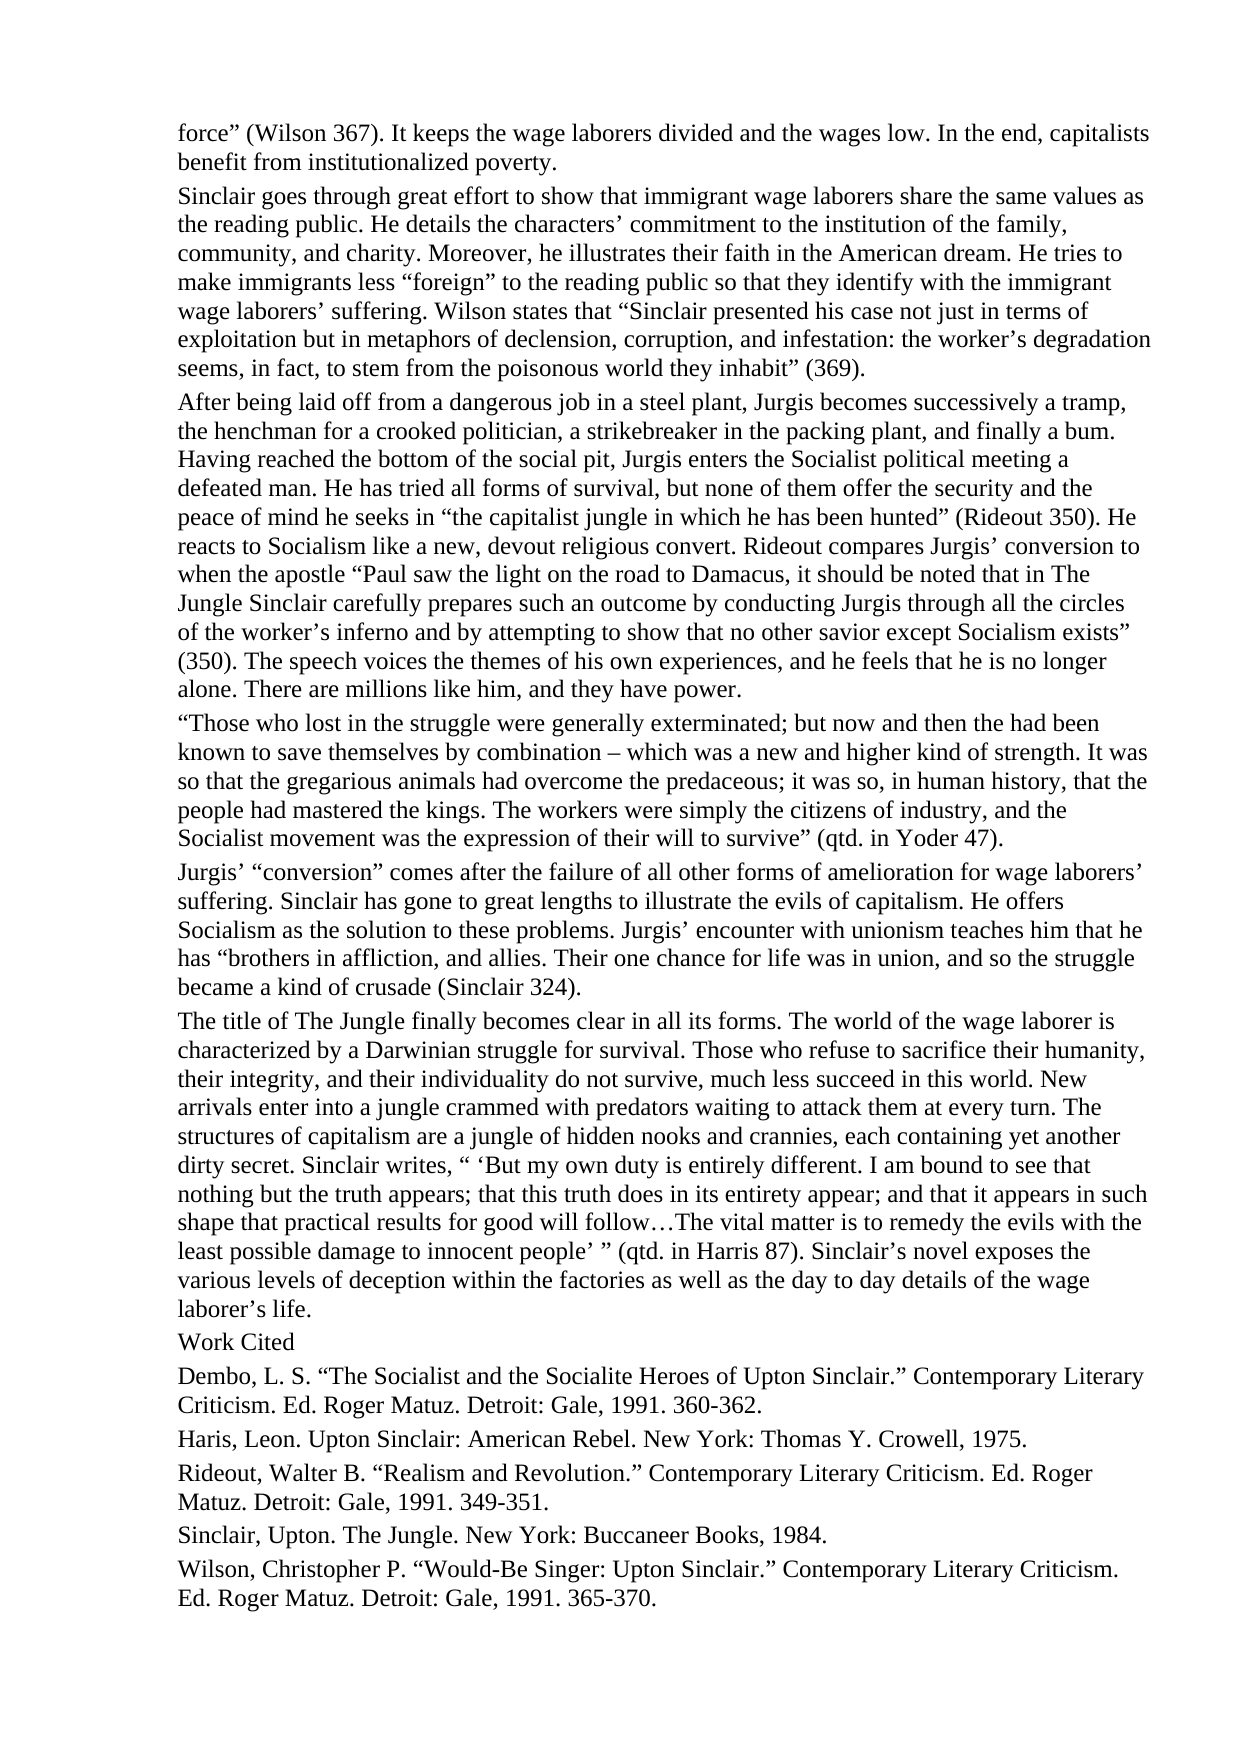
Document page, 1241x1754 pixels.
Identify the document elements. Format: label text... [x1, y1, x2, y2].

text Haris, Leon. Upton Sinclair: American Rebel. New York: Thomas Y. Crowell, 1975. [177, 1424, 1152, 1453]
text “Those who lost in the struggle were generally exterminated; but now and then the had been known to save themselves by combination – which was a new and higher kind of strength. It was so that the gregarious animals had overcome the predaceous; it was so, in human history, that the people had mastered the kings. The workers were simply the citizens of industry, and the Socialist movement was the expression of their will to survive” (qtd. in Yoder 47). [177, 708, 1152, 852]
text Jurgis’ “conversion” comes after the failure of all other forms of amelioration for wage laborers’ suffering. Sinclair has gone to great lengths to illustrate the evils of capitalism. He offers Socialism as the solution to these problems. Jurgis’ encounter with unionism teaches him that he has “brothers in affliction, and allies. Their one chance for life was in union, and so the struggle became a kind of crusade (Sinclair 324). [177, 857, 1152, 1001]
text The title of The Jungle finally becomes clear in all its forms. The world of the wage laborer is characterized by a Darwinian struggle for survival. Those who refuse to sacrifice their humanity, their integrity, and their individuality do not survive, much less succeed in this world. New arrivals enter into a jungle crammed with predators waiting to attack them at every turn. The structures of capitalism are a jungle of hidden nooks and crannies, each containing yet another dirty secret. Sinclair writes, “ ‘But my own duty is entirely different. I am bound to see that nothing but the truth appears; that this truth does in its entirety appear; and that it appears in such shape that practical results for good will follow…The vital matter is to remedy the evils with the least possible damage to innocent people’ ” (qtd. in Harris 87). Sinclair’s novel exposes the various levels of deception within the factories as well as the day to day details of the wage laborer’s life. [177, 1006, 1152, 1322]
text Rideout, Walter B. “Realism and Revolution.” Contemporary Literary Criticism. Ed. Roger Matuz. Detroit: Gale, 1991. 349-351. [177, 1458, 1152, 1515]
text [177, 118, 1152, 176]
text Work Cited [177, 1327, 1152, 1356]
text After being laid off from a dangerous job in a steel plant, Jurgis becomes successively a tramp, the henchman for a crooked politician, a strikebreaker in the packing plant, and finally a bum. Having reached the bottom of the social pit, Jurgis enters the Socialist political meeting a defeated man. He has tried all forms of survival, but none of them offer the security and the peace of mind he seeks in “the capitalist jungle in which he has been hunted” (Rideout 350). He reacts to Socialism like a new, devout religious convert. Rideout compares Jurgis’ conversion to when the apostle “Paul saw the light on the road to Damacus, it should be noted that in The Jungle Sinclair carefully prepares such an outcome by conducting Jurgis through all the circles of the worker’s inferno and by attempting to show that no other savior except Socialism exists” (350). The speech voices the themes of his own experiences, and he feels that he is no longer alone. There are millions like him, and they have power. [177, 387, 1152, 703]
text Sinclair goes through great effort to show that immigrant wage laborers share the same values as the reading public. He details the characters’ commitment to the institution of the family, community, and charity. Moreover, he illustrates their faith in the American dream. He tries to make immigrants less “foreign” to the reading public so that they identify with the immigrant wage laborers’ suffering. Wilson states that “Sinclair presented his case not just in terms of exploitation but in metaphors of declension, corruption, and infestation: the worker’s degradation seems, in fact, to stem from the poisonous world they inhabit” (369). [177, 181, 1152, 382]
text Wilson, Christopher P. “Would-Be Singer: Upton Sinclair.” Contemporary Literary Criticism. Ed. Roger Matuz. Detroit: Gale, 1991. 365-370. [177, 1554, 1152, 1612]
text Sinclair, Upton. The Jungle. New York: Buccaneer Books, 1984. [177, 1520, 1152, 1549]
